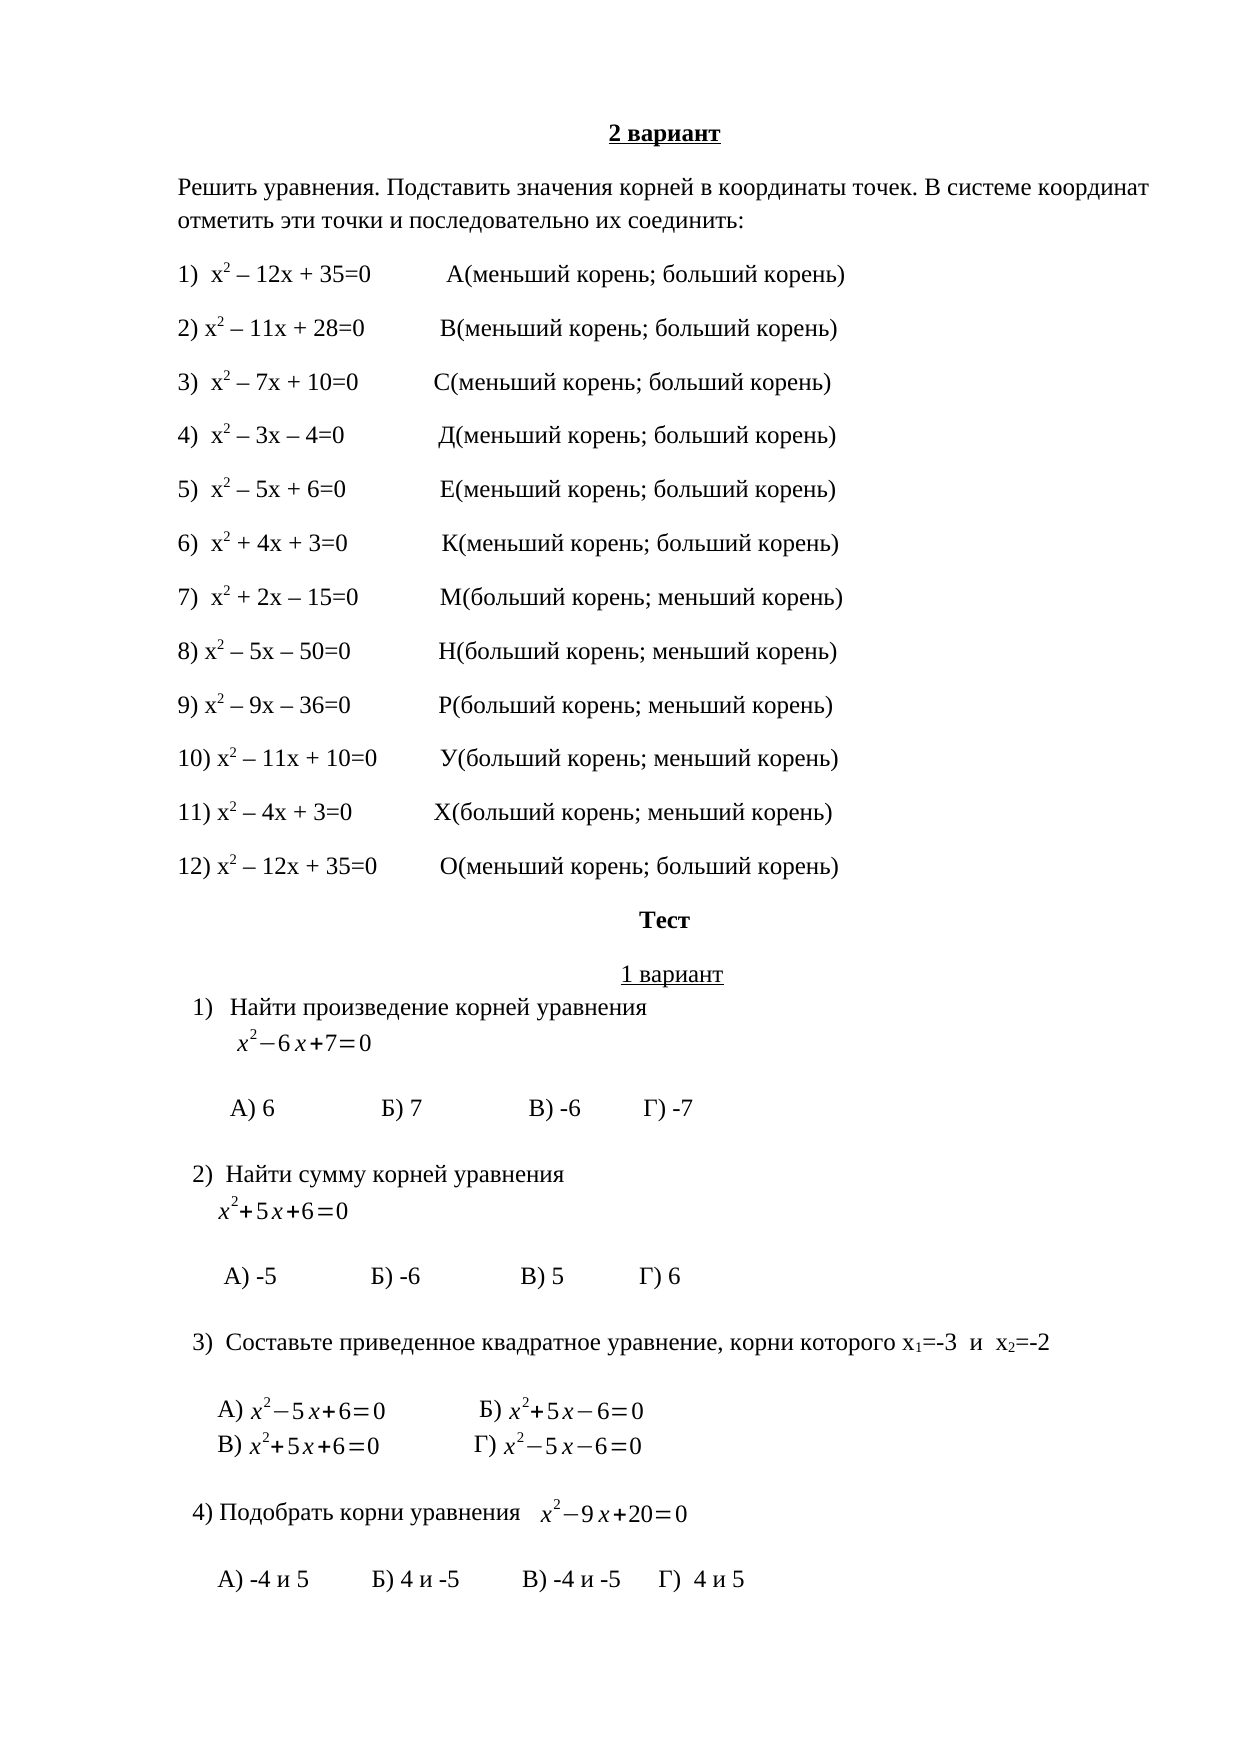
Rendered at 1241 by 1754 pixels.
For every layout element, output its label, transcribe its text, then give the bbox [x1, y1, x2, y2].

text 2) х2 – 11х + 28=0 В(меньший корень; больший корень) [177, 313, 1152, 341]
list А) 6 Б) 7 В) -6 Г) -7 [229, 1093, 1152, 1122]
text 4) х2 – 3х – 4=0 Д(меньший корень; больший корень) [177, 420, 1152, 449]
list А) -5 Б) -6 В) 5 Г) 6 [192, 1261, 1152, 1290]
text 11) х2 – 4х + 3=0 Х(больший корень; меньший корень) [177, 797, 1152, 826]
text 12) х2 – 12х + 35=0 О(меньший корень; больший корень) [177, 851, 1152, 880]
text 3) х2 – 7х + 10=0 С(меньший корень; больший корень) [177, 367, 1152, 395]
text 8) х2 – 5х – 50=0 Н(больший корень; меньший корень) [177, 636, 1152, 664]
text Тест [177, 905, 1152, 934]
list В) Г) [192, 1428, 1152, 1459]
list 4) Подобрать корни уравнения [192, 1496, 1152, 1527]
list Найти произведение корней уравнения [192, 992, 1152, 1021]
text 7) х2 + 2х – 15=0 М(больший корень; меньший корень) [177, 582, 1152, 611]
text 9) х2 – 9х – 36=0 Р(больший корень; меньший корень) [177, 690, 1152, 718]
list А) Б) [192, 1393, 1152, 1424]
text 2 вариант [177, 118, 1152, 147]
text Решить уравнения. Подставить значения корней в координаты точек. В системе координат отметить эти точки и последовательно их соединить: [177, 172, 1152, 234]
list А) -4 и 5 Б) 4 и -5 В) -4 и -5 Г) 4 и 5 [192, 1564, 1152, 1593]
text 1) х2 – 12х + 35=0 А(меньший корень; больший корень) [177, 259, 1152, 288]
list 1 вариант [192, 959, 1152, 988]
text 6) х2 + 4х + 3=0 К(меньший корень; больший корень) [177, 528, 1152, 557]
text 5) х2 – 5х + 6=0 Е(меньший корень; больший корень) [177, 474, 1152, 503]
list 2) Найти сумму корней уравнения [192, 1159, 1152, 1188]
list 3) Составьте приведенное квадратное уравнение, корни которого х1=-3 и х2=-2 [192, 1327, 1152, 1356]
text 10) х2 – 11х + 10=0 У(больший корень; меньший корень) [177, 743, 1152, 772]
